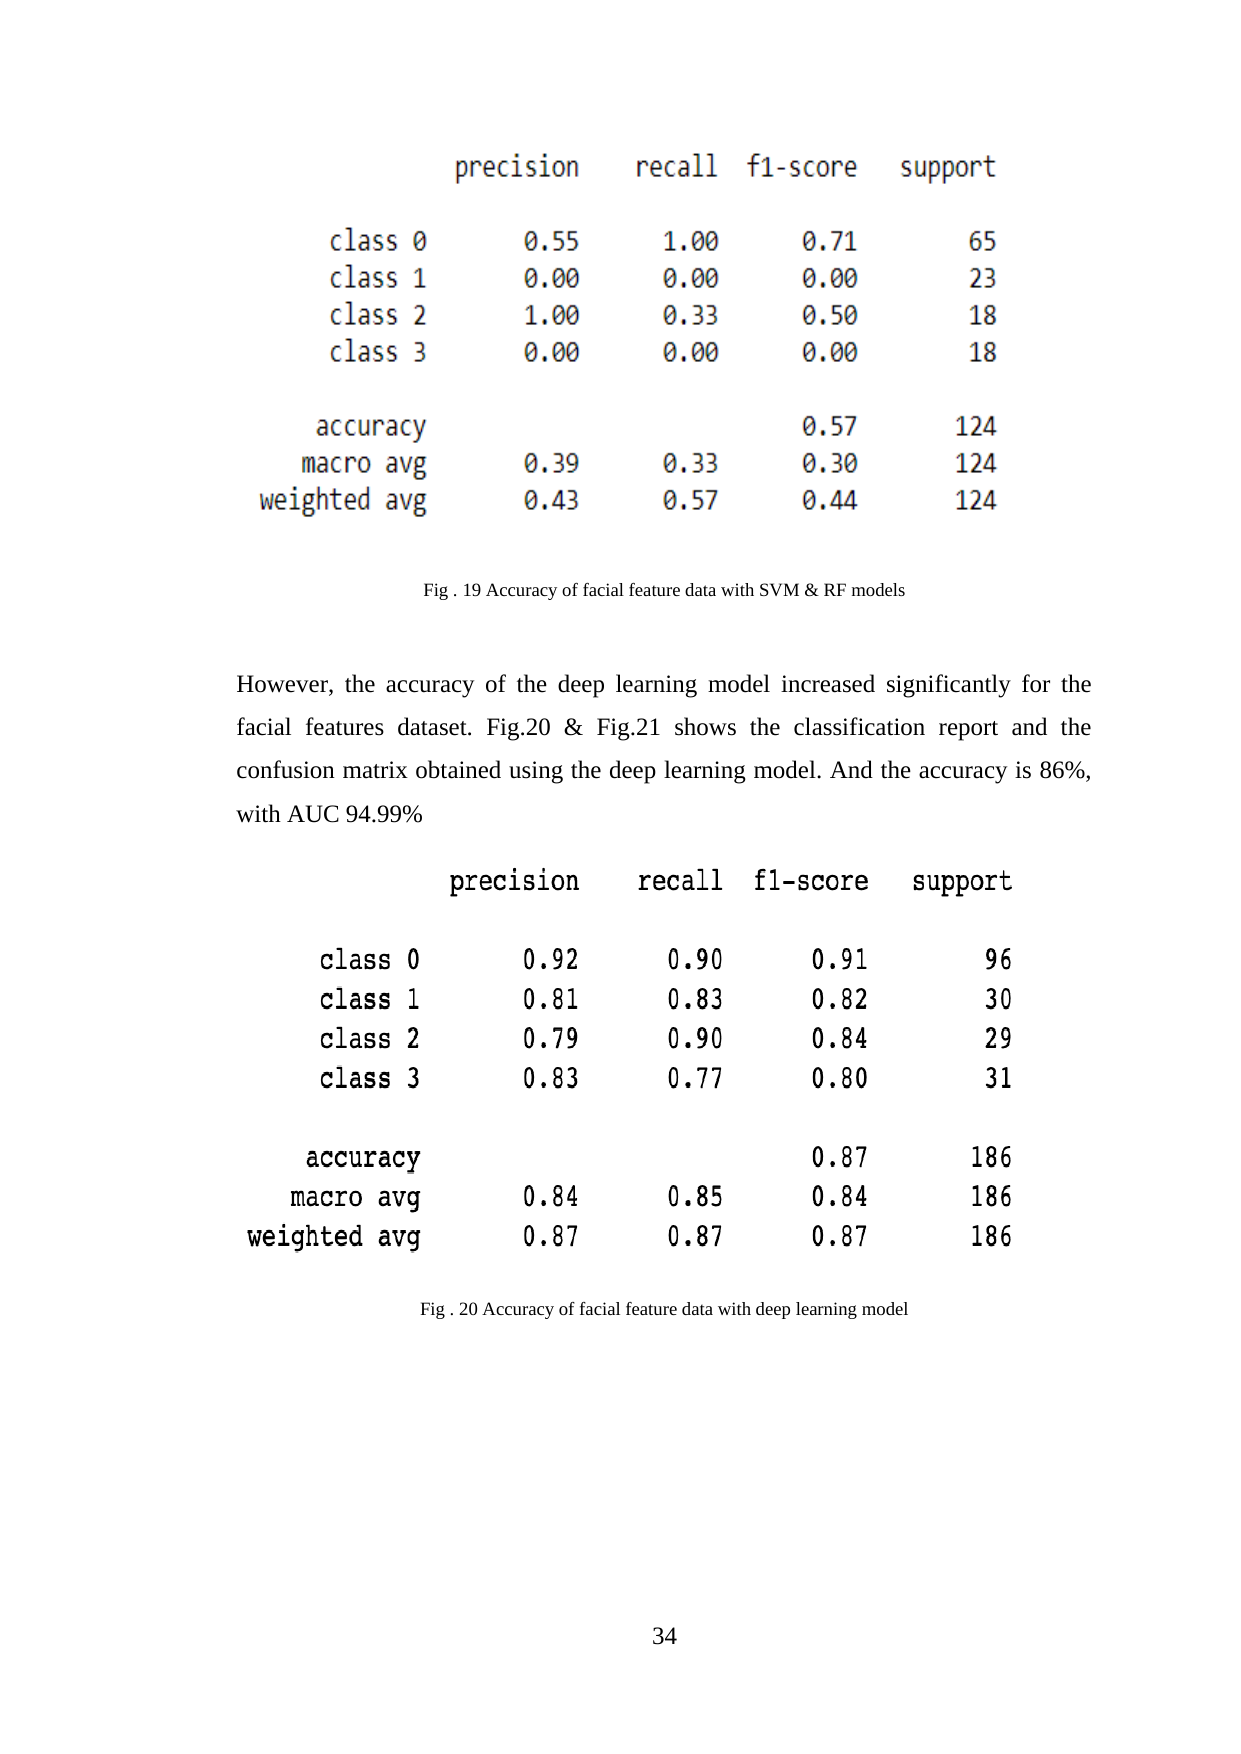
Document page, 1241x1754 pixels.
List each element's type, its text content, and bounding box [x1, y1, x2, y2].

picture [236, 147, 1093, 561]
text However, the accuracy of the deep learning model increased significantly for the facial features dataset. Fig.20 & Fig.21 shows the classification report and the confusion matrix obtained using the deep learning model. And the accuracy is 86%, with AUC 94.99% [236, 669, 1092, 827]
picture [236, 858, 1045, 1267]
